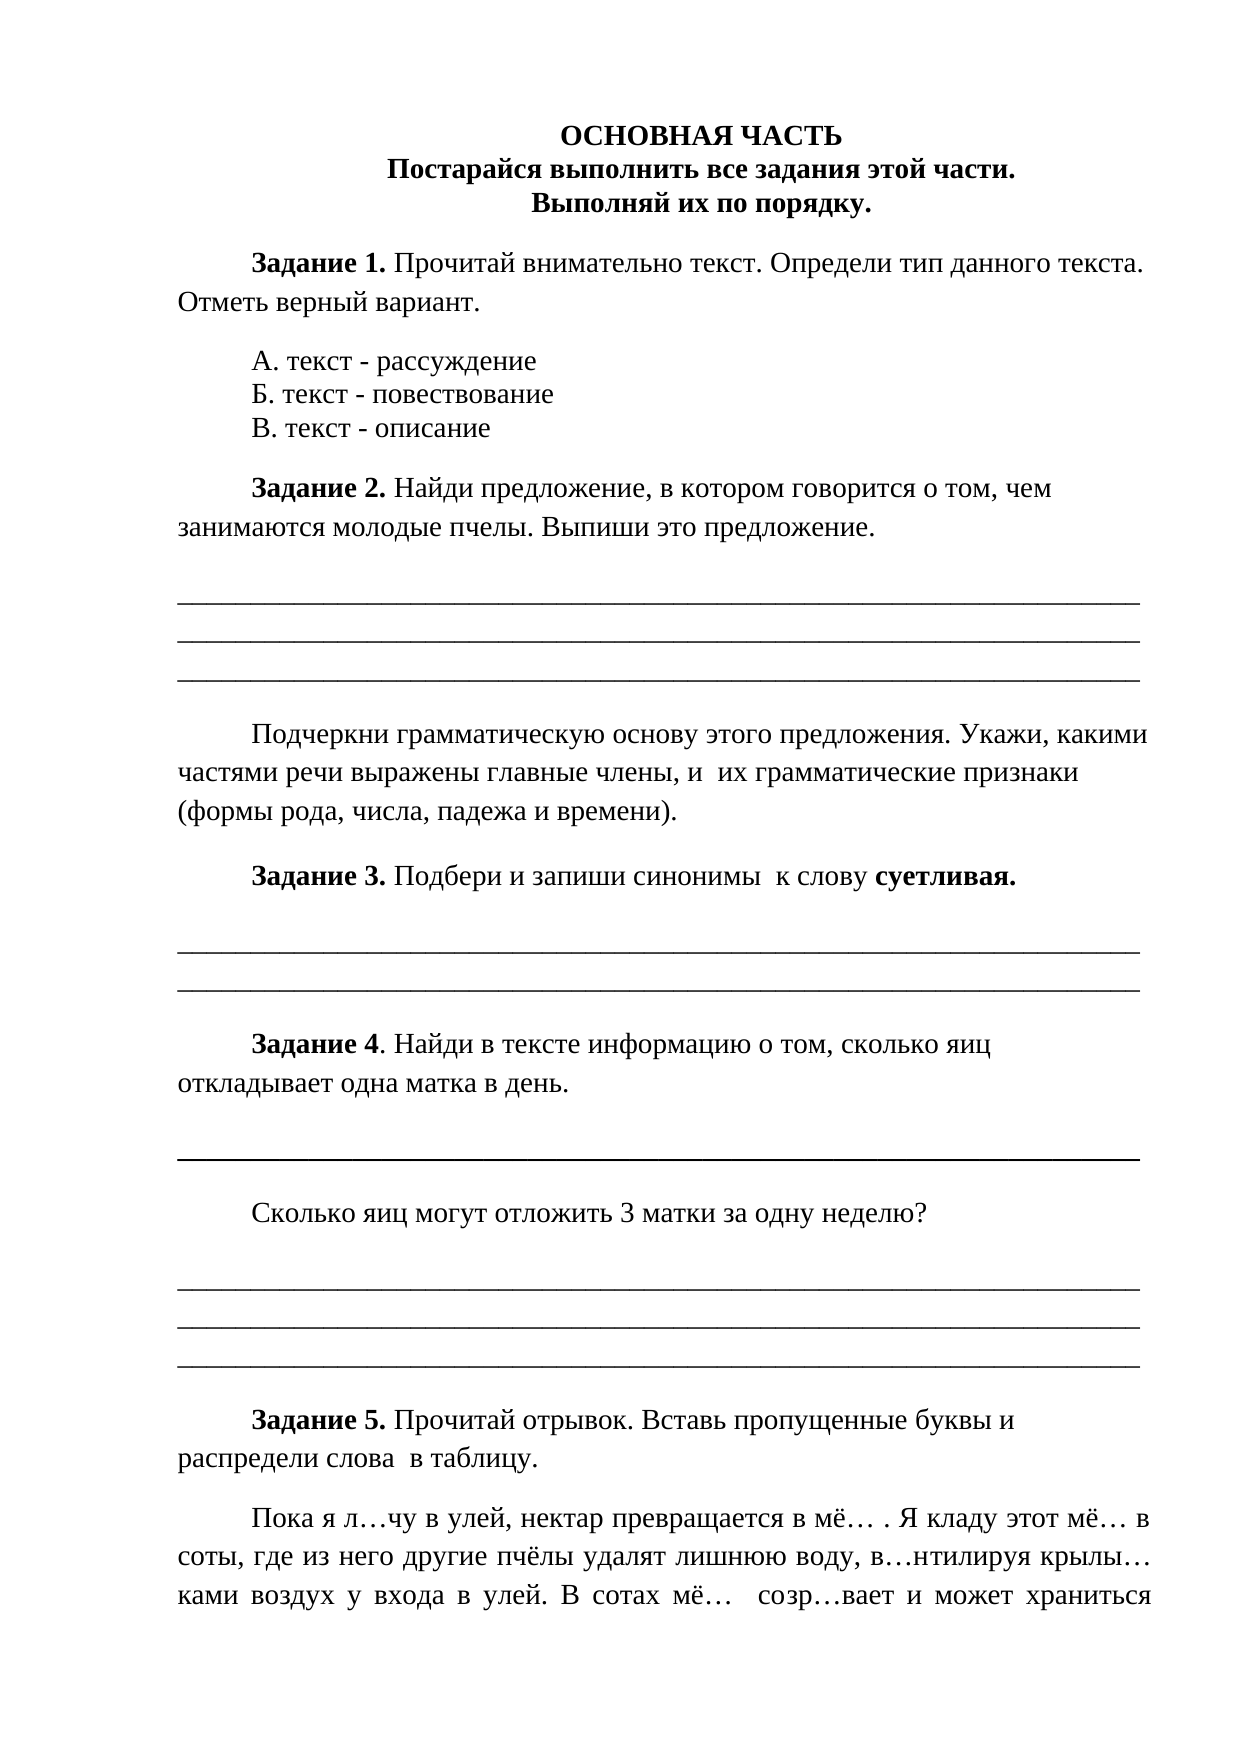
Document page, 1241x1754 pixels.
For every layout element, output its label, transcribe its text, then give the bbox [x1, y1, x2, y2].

text В. текст - описание [177, 410, 1152, 444]
text Б. текст - повествование [177, 377, 1152, 410]
text Задание 3. Подбери и запиши синонимы к слову суетливая. [177, 858, 1152, 891]
text Задание 4. Найди в тексте информацию о том, сколько яиц откладывает одна матка в день. [177, 1026, 1152, 1098]
text Задание 1. Прочитай внимательно текст. Определи тип данного текста. Отметь верный вариант. [177, 245, 1152, 317]
text Подчеркни грамматическую основу этого предложения. Укажи, какими частями речи выражены главные члены, и их грамматические признаки (формы рода, числа, падежа и времени). [177, 716, 1152, 826]
text ОСНОВНАЯ ЧАСТЬ [177, 118, 1152, 152]
text ______________________________________________________________________________________________________________________________________________________________________________________________________ [177, 1260, 1152, 1371]
text Сколько яиц могут отложить 3 матки за одну неделю? [177, 1195, 1152, 1228]
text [177, 1500, 1152, 1611]
text Задание 5. Прочитай отрывок. Вставь пропущенные буквы и распредели слова в таблицу. [177, 1402, 1152, 1474]
text Выполняй их по порядку. [177, 185, 1152, 219]
text А. текст - рассуждение [177, 343, 1152, 377]
text ______________________________________________________________________________________________________________________________________________________________________________________________________ [177, 574, 1152, 684]
text Постарайся выполнить все задания этой части. [177, 152, 1152, 185]
text Задание 2. Найди предложение, в котором говорится о том, чем занимаются молодые пчелы. Выпиши это предложение. [177, 470, 1152, 542]
text ____________________________________________________________________________________________________________________________________ [177, 923, 1152, 995]
text __________________________________________________________________ [177, 1130, 1152, 1163]
